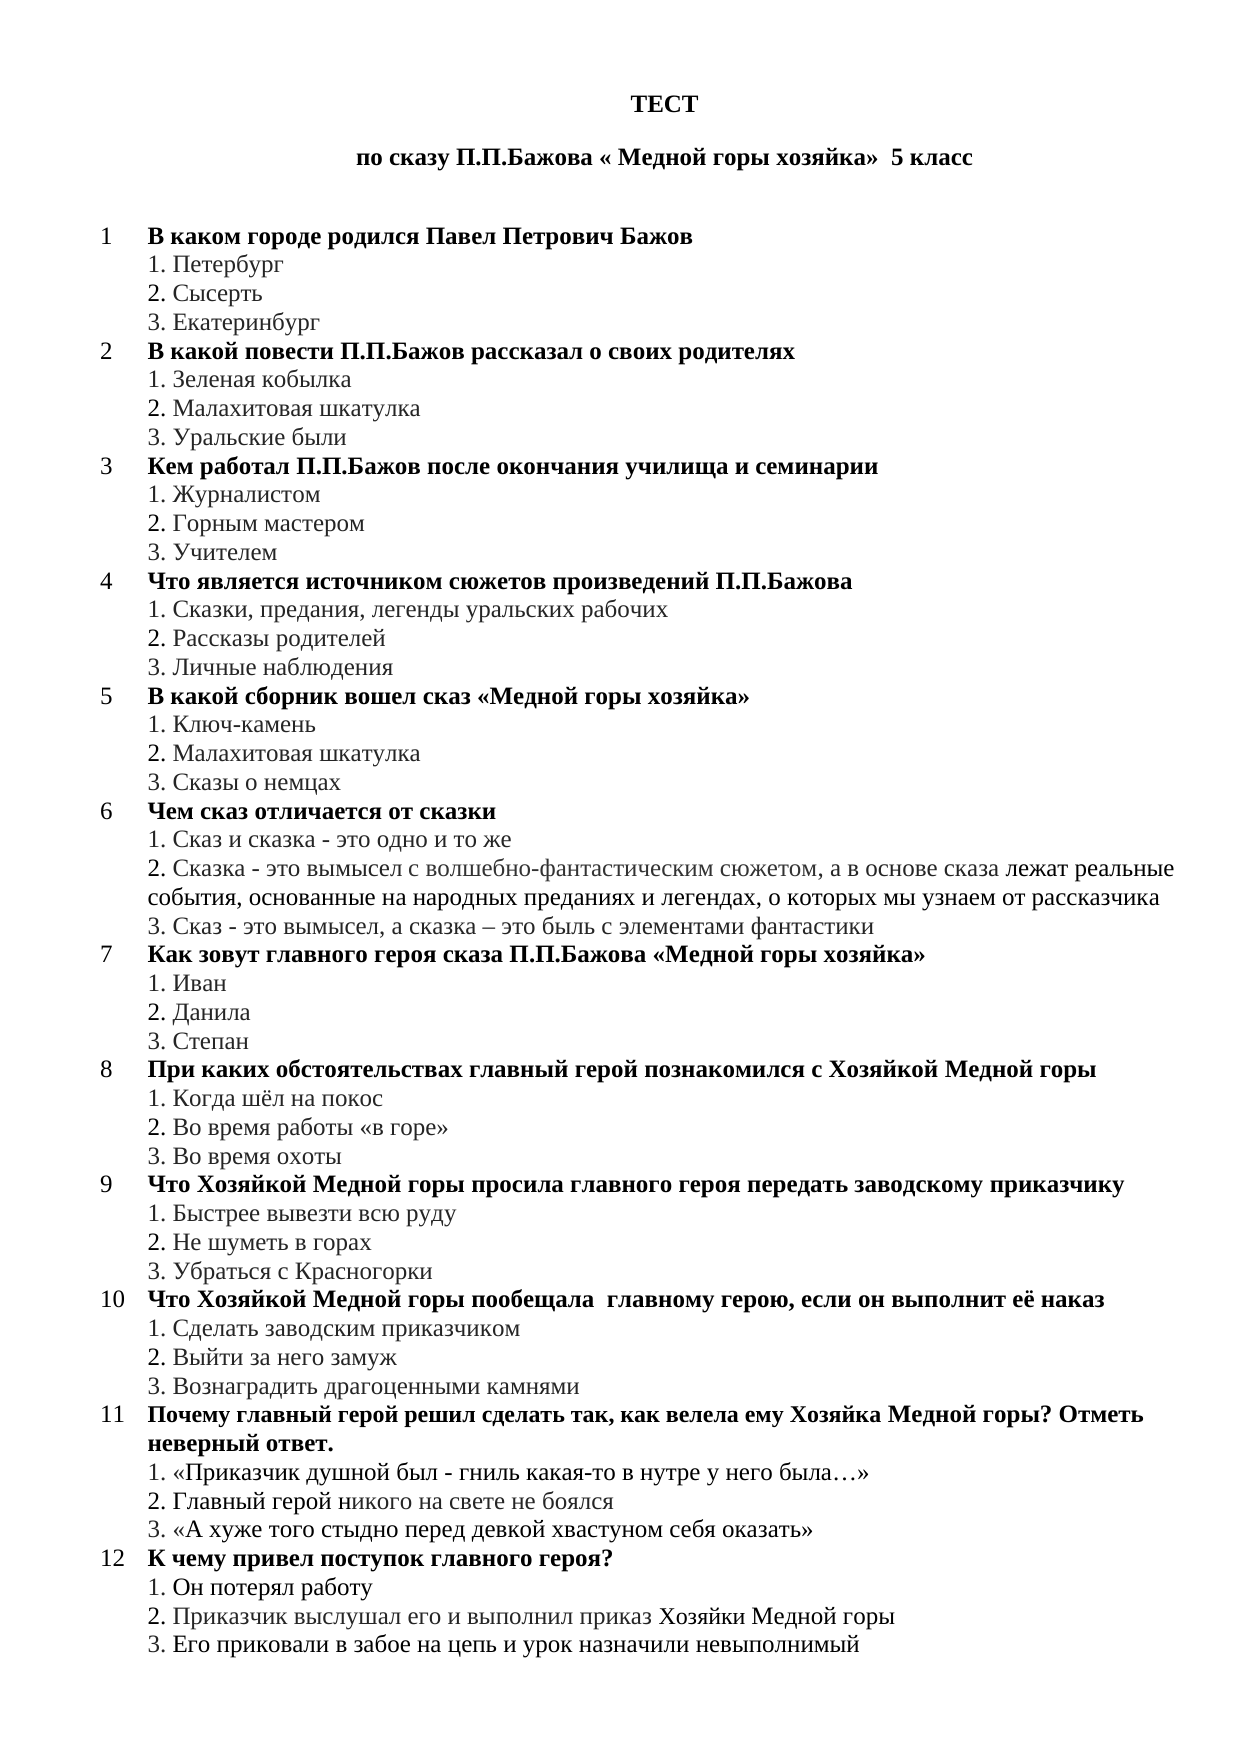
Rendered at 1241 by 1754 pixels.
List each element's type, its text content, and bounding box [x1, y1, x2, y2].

table_cell К чему привел поступок главного героя? 1. Он потерял работу 2. Приказчик выслушал его и выполнил приказ Хозяйки Медной горы 3. Его приковали в забое на цепь и урок назначили невыполнимый [136, 1543, 1196, 1687]
table_cell 2 [89, 336, 136, 451]
table_cell Что является источником сюжетов произведений П.П.Бажова 1. Сказки, предания, легенды уральских рабочих 2. Рассказы родителей 3. Личные наблюдения [136, 566, 1196, 681]
table_cell 7 [89, 940, 136, 1054]
table_cell 3 [89, 451, 136, 566]
table_cell В какой сборник вошел сказ «Медной горы хозяйка» 1. Ключ-камень 2. Малахитовая шкатулка 3. Сказы о немцах [136, 681, 1196, 796]
table_cell 5 [89, 681, 136, 796]
table_cell Как зовут главного героя сказа П.П.Бажова «Медной горы хозяйка» 1. Иван 2. Данила 3. Степан [136, 940, 1196, 1054]
table_cell Чем сказ отличается от сказки 1. Сказ и сказка - это одно и то же 2. Сказка - это вымысел с волшебно-фантастическим сюжетом, а в основе сказа лежат реальные события, основанные на народных преданиях и легендах, о которых мы узнаем от рассказчика 3. Сказ - это вымысел, а сказка – это быль с элементами фантастики [136, 796, 1196, 939]
table_cell Почему главный герой решил сделать так, как велела ему Хозяйка Медной горы? Отметь неверный ответ. 1. «Приказчик душной был - гниль какая-то в нутре у него была…» 2. Главный герой никого на свете не боялся 3. «А хуже того стыдно перед девкой хвастуном себя оказать» [136, 1400, 1196, 1543]
text ТЕСТ [177, 89, 1152, 117]
table_cell 6 [89, 796, 136, 939]
table_cell 4 [89, 566, 136, 681]
table_cell В какой повести П.П.Бажов рассказал о своих родителях 1. Зеленая кобылка 2. Малахитовая шкатулка 3. Уральские были [136, 336, 1196, 451]
table_cell При каких обстоятельствах главный герой познакомился с Хозяйкой Медной горы 1. Когда шёл на покос 2. Во время работы «в горе» 3. Во время охоты [136, 1055, 1196, 1169]
table_cell 8 [89, 1055, 136, 1169]
table_cell Что Хозяйкой Медной горы пообещала главному герою, если он выполнит её наказ 1. Сделать заводским приказчиком 2. Выйти за него замуж 3. Вознаградить драгоценными камнями [136, 1285, 1196, 1399]
table_header 1 [89, 221, 136, 336]
table_cell 11 [89, 1400, 136, 1543]
table_cell 10 [89, 1285, 136, 1399]
table_cell Кем работал П.П.Бажов после окончания училища и семинарии 1. Журналистом 2. Горным мастером 3. Учителем [136, 451, 1196, 566]
table_cell 12 [89, 1543, 136, 1687]
table_cell Что Хозяйкой Медной горы просила главного героя передать заводскому приказчику 1. Быстрее вывезти всю руду 2. Не шуметь в горах 3. Убраться с Красногорки [136, 1170, 1196, 1284]
table_cell 9 [89, 1170, 136, 1284]
table_header В каком городе родился Павел Петрович Бажов 1. Петербург 2. Сысерть 3. Екатеринбург [136, 221, 1196, 336]
text по сказу П.П.Бажова « Медной горы хозяйка» 5 класс [177, 142, 1152, 171]
